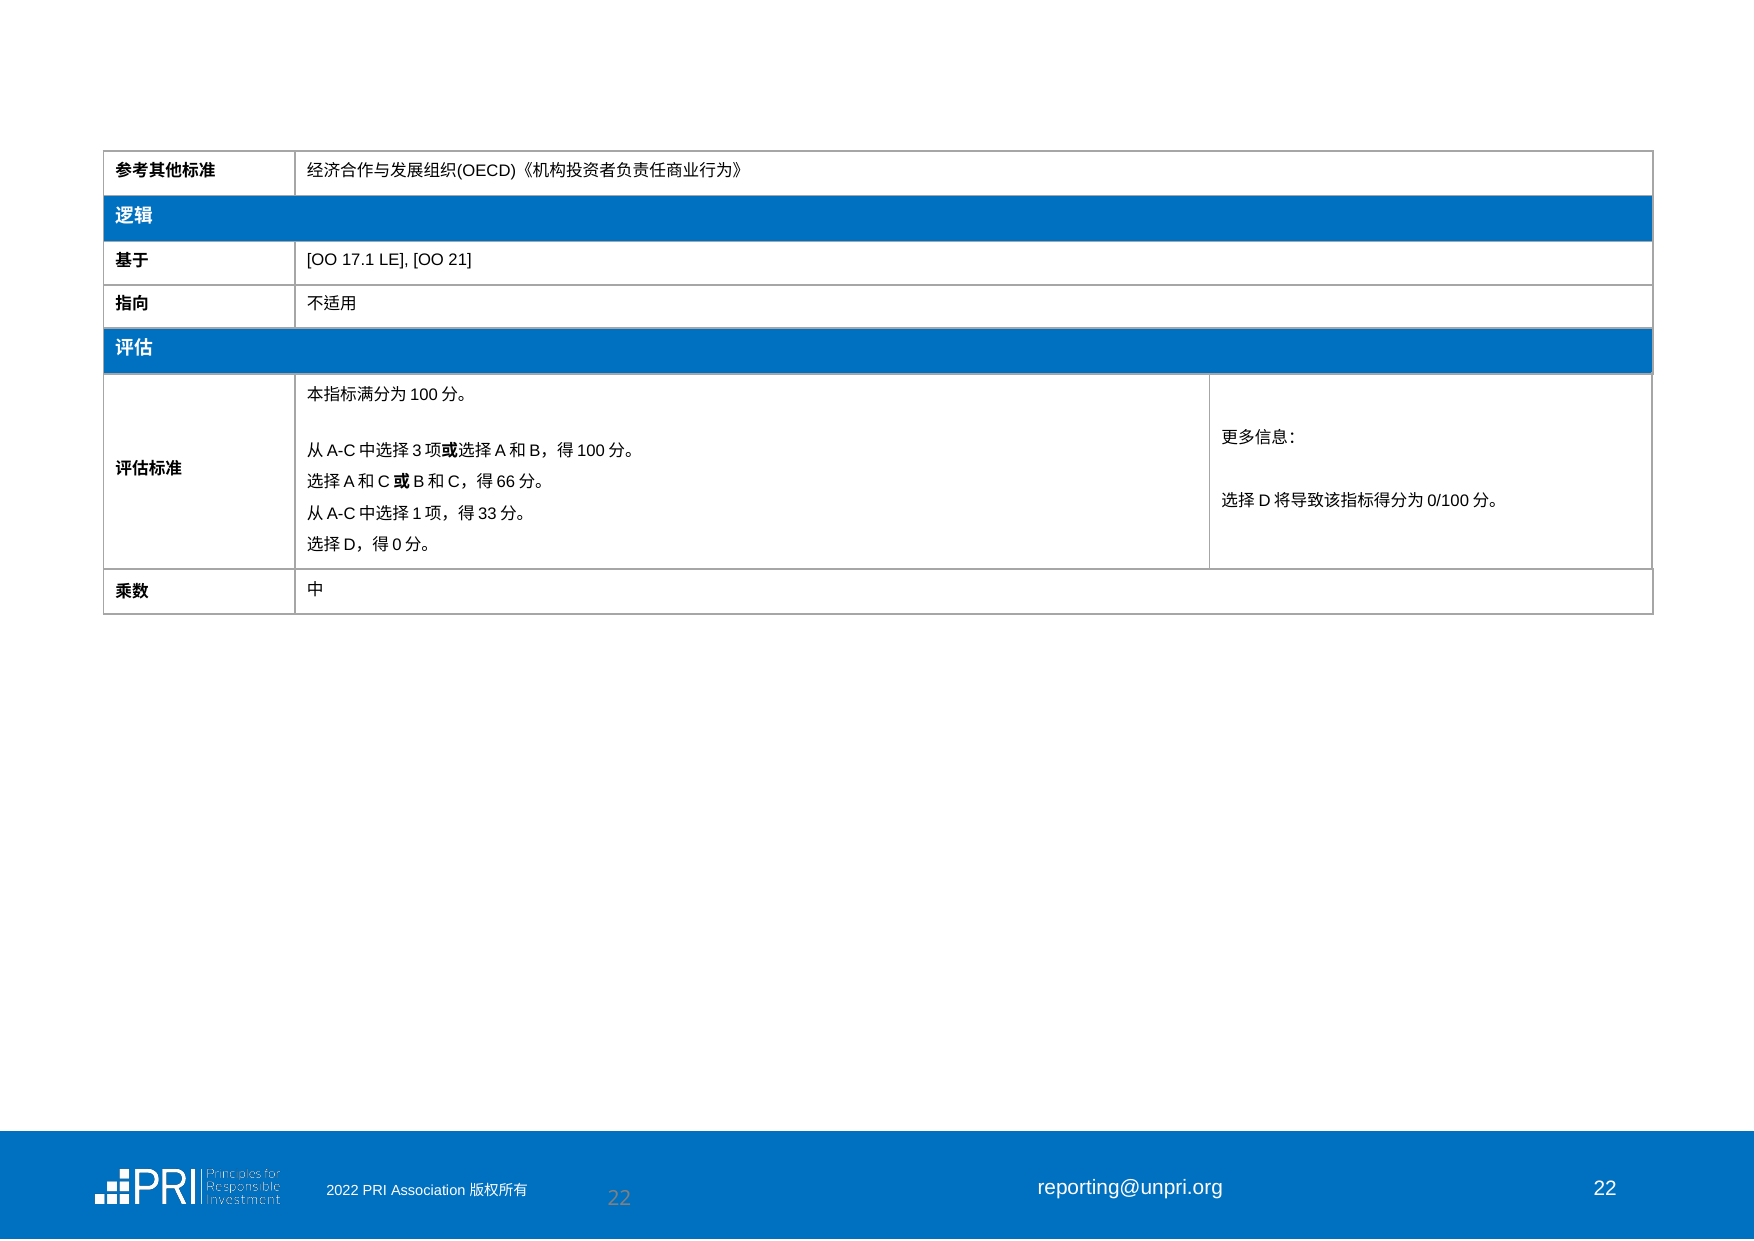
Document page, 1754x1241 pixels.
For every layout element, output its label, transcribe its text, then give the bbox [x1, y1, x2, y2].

picture [92, 1166, 282, 1207]
table_cell 本指标满分为100分。 从A-C中选择3项或选择A和B，得100分。 选择A和C或B和C，得66分。 从A-C中选择1项，得33分。 选择D，得0分。 [296, 375, 1209, 568]
table_cell 评估标准 [104, 375, 294, 568]
table_cell 评估 [104, 329, 1652, 373]
table_cell [OO 17.1 LE], [OO 21] [296, 242, 1652, 284]
table_cell 乘数 [104, 570, 294, 613]
table_cell 更多信息： 选择 D将导致该指标得分为0/100分。 [1210, 375, 1651, 568]
table_cell 经济合作与发展组织(OECD)《机构投资者负责任商业行为》 [296, 152, 1652, 195]
table_cell 基于 [104, 242, 294, 284]
table_cell 指向 [104, 286, 294, 327]
table_cell 不适用 [296, 286, 1652, 327]
table_cell 中 [296, 570, 1652, 613]
table_cell 逻辑 [104, 196, 1652, 241]
table_cell 参考其他标准 [104, 152, 294, 195]
